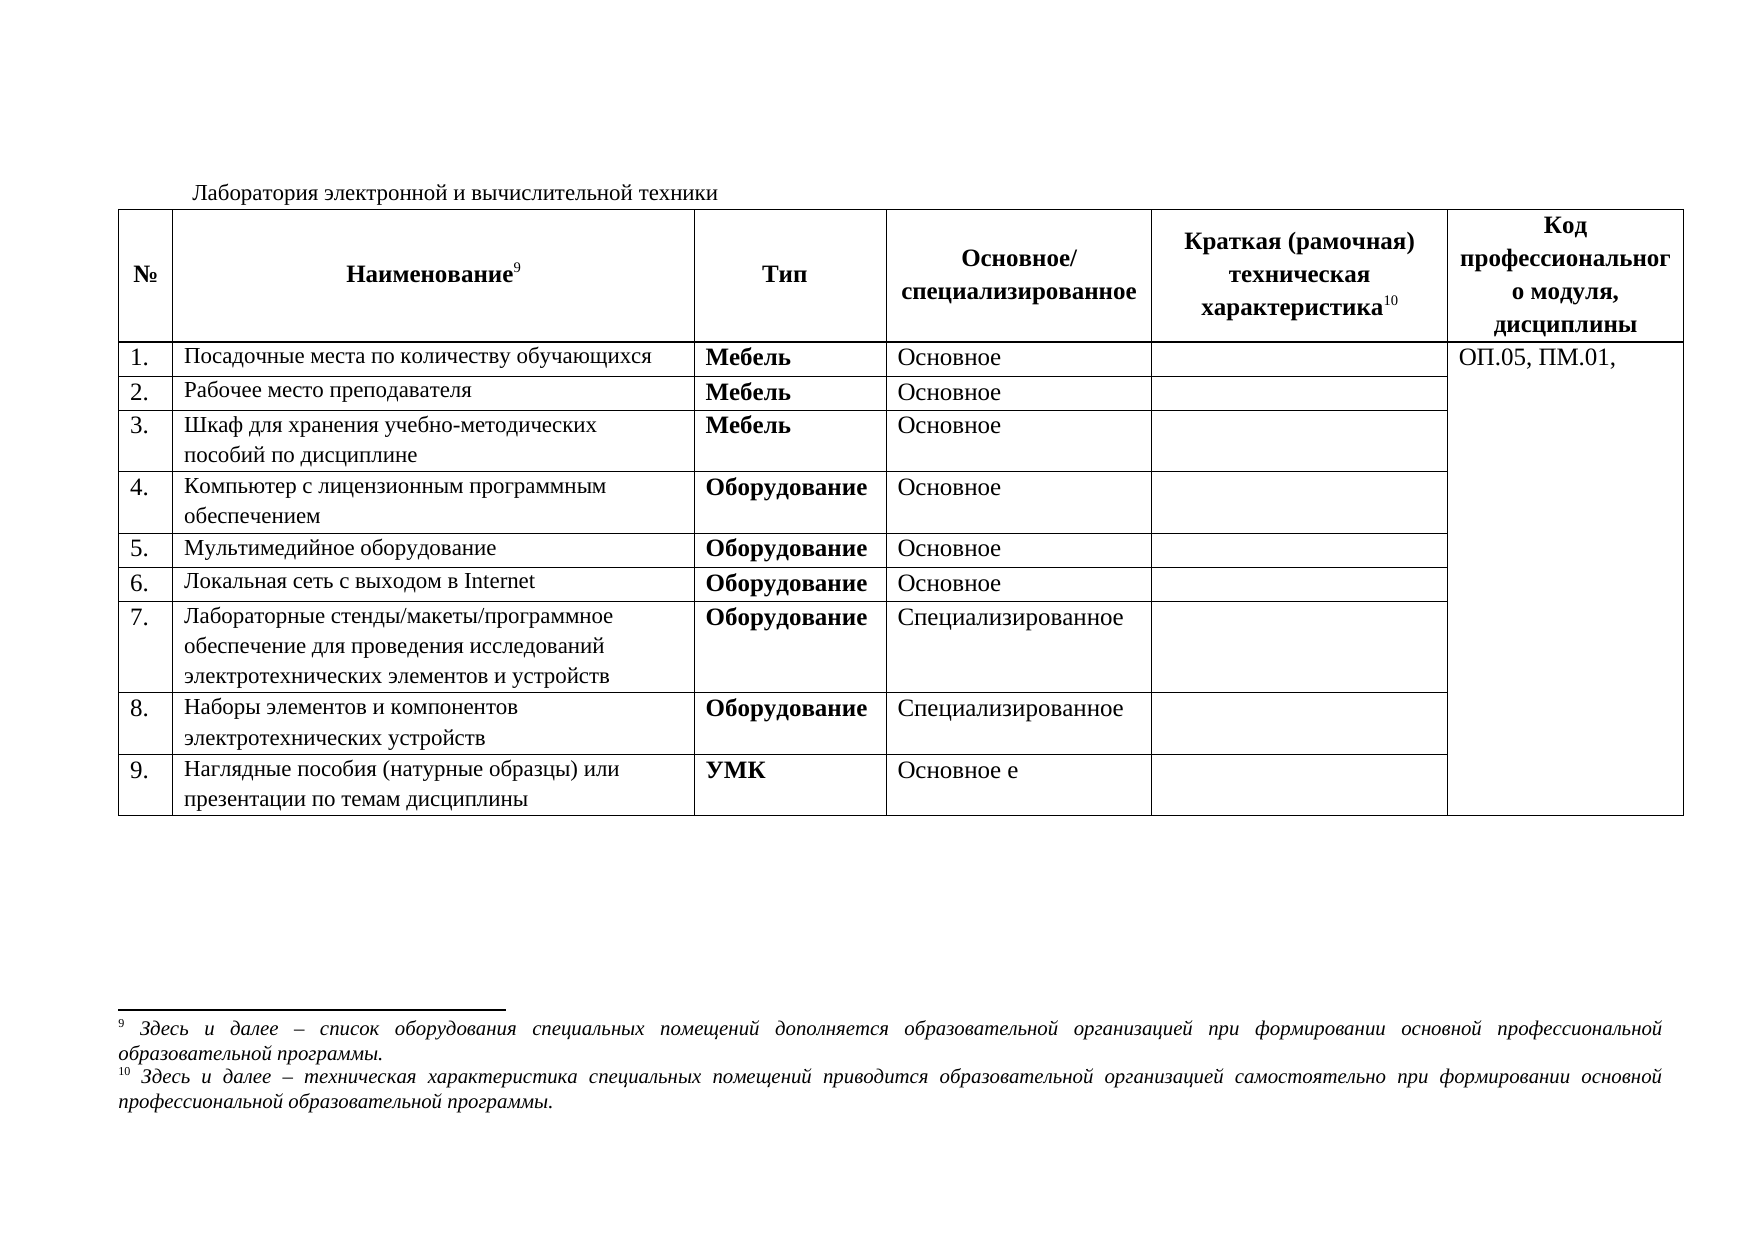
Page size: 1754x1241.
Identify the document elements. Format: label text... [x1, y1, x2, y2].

table_cell Оборудование [695, 534, 886, 567]
table_cell 8. [119, 693, 172, 754]
table_cell Оборудование [695, 693, 886, 754]
table_cell Рабочее место преподавателя [173, 377, 694, 409]
table_cell Мебель [695, 411, 886, 471]
table_cell Мультимедийное оборудование [173, 534, 694, 567]
table_cell [1152, 755, 1447, 815]
table_header № [119, 210, 172, 341]
table_cell Основное [887, 472, 1151, 532]
table_cell 2. [119, 377, 172, 409]
table_cell Локальная сеть с выходом в Internet [173, 568, 694, 601]
table_cell 9. [119, 755, 172, 815]
table_cell Основное [887, 411, 1151, 471]
table_cell [1152, 568, 1447, 601]
table_cell Мебель [695, 377, 886, 409]
table_cell Основное [887, 377, 1151, 409]
table_header Краткая (рамочная) техническая характеристика [1152, 210, 1447, 341]
table_cell Основное [887, 343, 1151, 376]
table_cell Основное е [887, 755, 1151, 815]
table_header Наименование [173, 210, 694, 341]
table_cell 7. [119, 602, 172, 692]
table_cell [1152, 343, 1447, 376]
table_cell Оборудование [695, 472, 886, 532]
table_cell Оборудование [695, 568, 886, 601]
table_cell Наборы элементов и компонентов электротехнических устройств [173, 693, 694, 754]
table_cell [1152, 377, 1447, 409]
text Лаборатория электронной и вычислительной техники [118, 178, 1665, 205]
table_cell Компьютер с лицензионным программным обеспечением [173, 472, 694, 532]
table_cell 3. [119, 411, 172, 471]
table_cell Специализированное [887, 693, 1151, 754]
table_cell [1152, 693, 1447, 754]
table_cell [1152, 602, 1447, 692]
table_header Основное/ специализированное [887, 210, 1151, 341]
table_cell ОП.05, ПМ.01, [1448, 343, 1683, 815]
table_header Код профессионального модуля, дисциплины [1448, 210, 1683, 341]
table_cell Основное [887, 534, 1151, 567]
table_cell УМК [695, 755, 886, 815]
table_cell Оборудование [695, 602, 886, 692]
table_cell Шкаф для хранения учебно-методических пособий по дисциплине [173, 411, 694, 471]
table_cell 4. [119, 472, 172, 532]
table_cell Специализированное [887, 602, 1151, 692]
table_cell Посадочные места по количеству обучающихся [173, 343, 694, 376]
table_cell Мебель [695, 343, 886, 376]
table_cell 1. [119, 343, 172, 376]
table_cell 5. [119, 534, 172, 567]
table_cell Наглядные пособия (натурные образцы) или презентации по темам дисциплины [173, 755, 694, 815]
table_cell [1152, 534, 1447, 567]
table_cell 6. [119, 568, 172, 601]
table_header Тип [695, 210, 886, 341]
table_cell [1152, 472, 1447, 532]
table_cell Лабораторные стенды/макеты/программное обеспечение для проведения исследований электротехнических элементов и устройств [173, 602, 694, 692]
table_cell [1152, 411, 1447, 471]
table_cell Основное [887, 568, 1151, 601]
